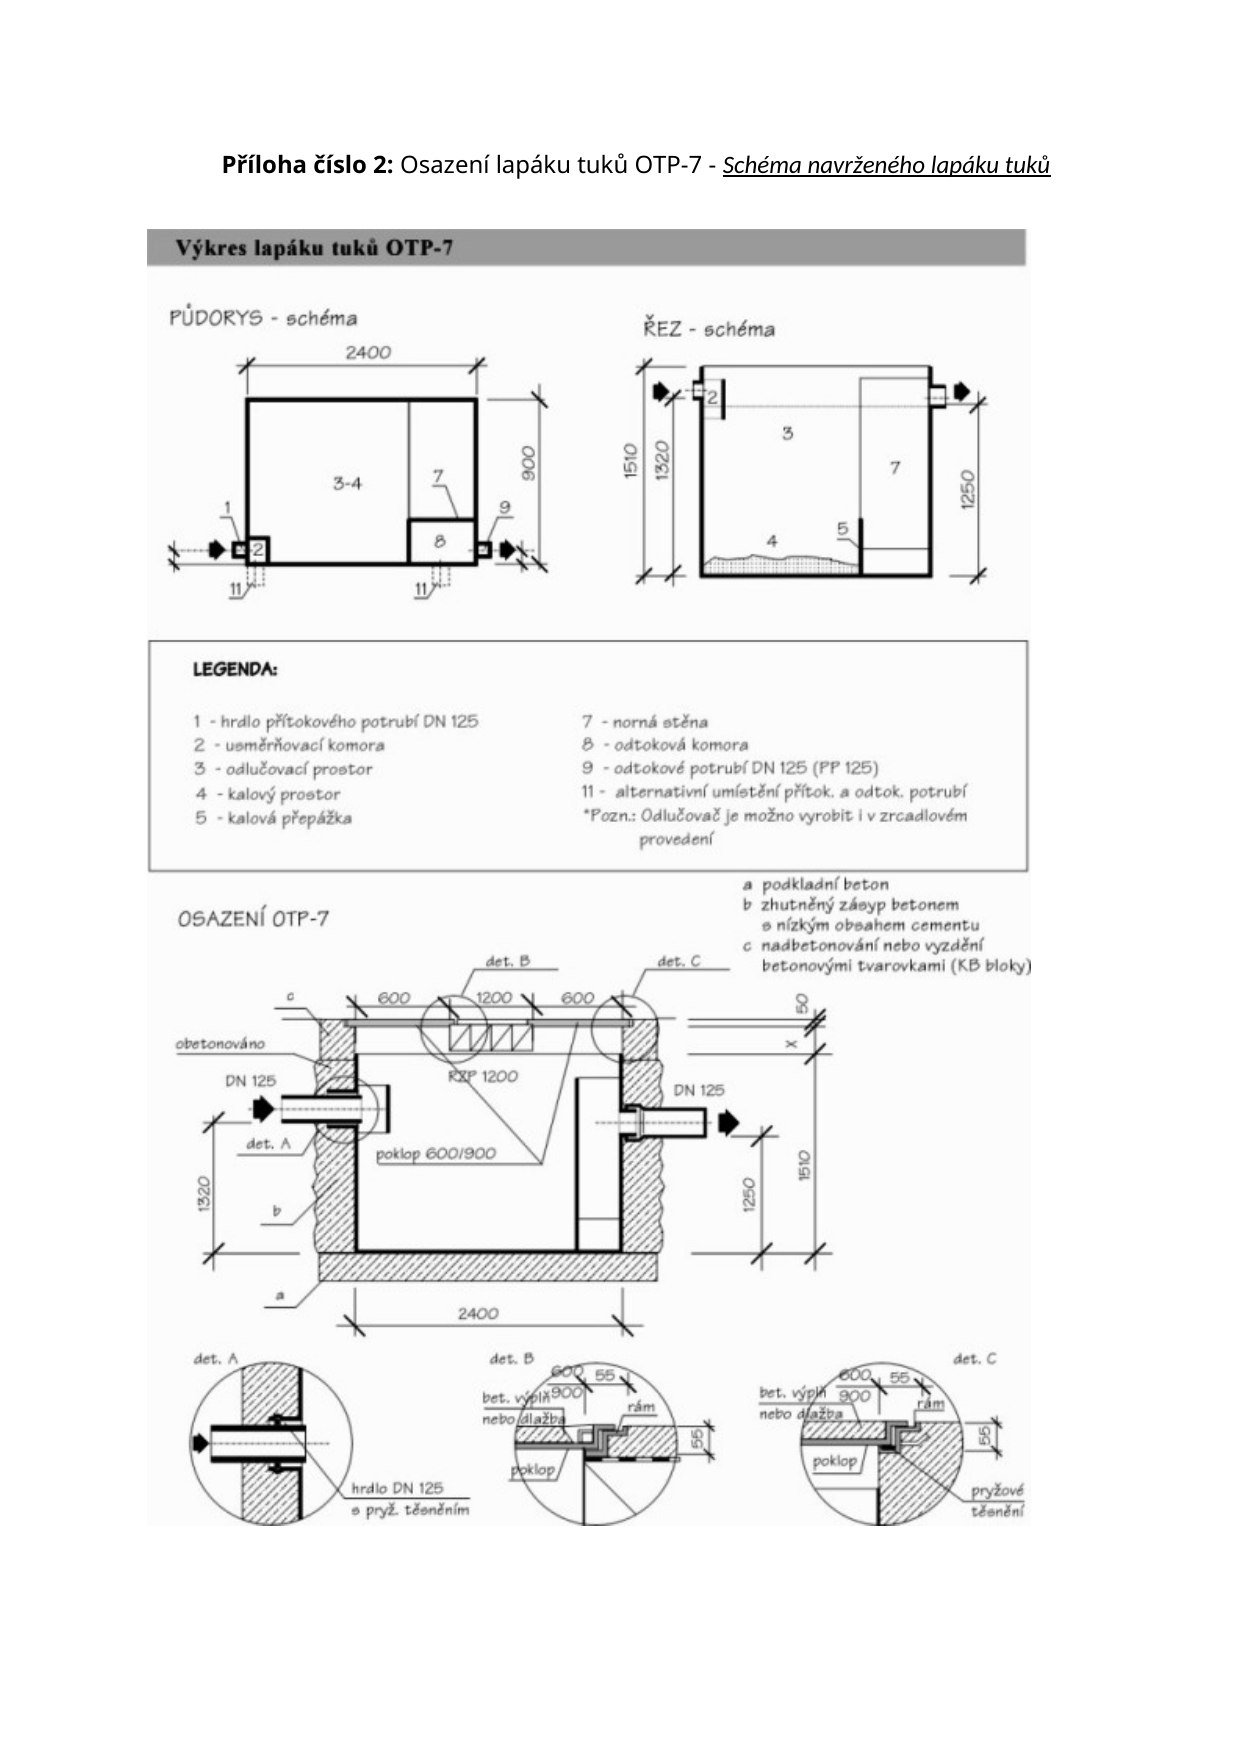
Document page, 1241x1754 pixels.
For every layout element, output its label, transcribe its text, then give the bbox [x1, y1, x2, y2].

picture [147, 229, 1031, 1526]
text Příloha číslo 2: Osazení lapáku tuků OTP-7 - Schéma navrženého lapáku tukůZačátek formuláře [221, 148, 1093, 180]
